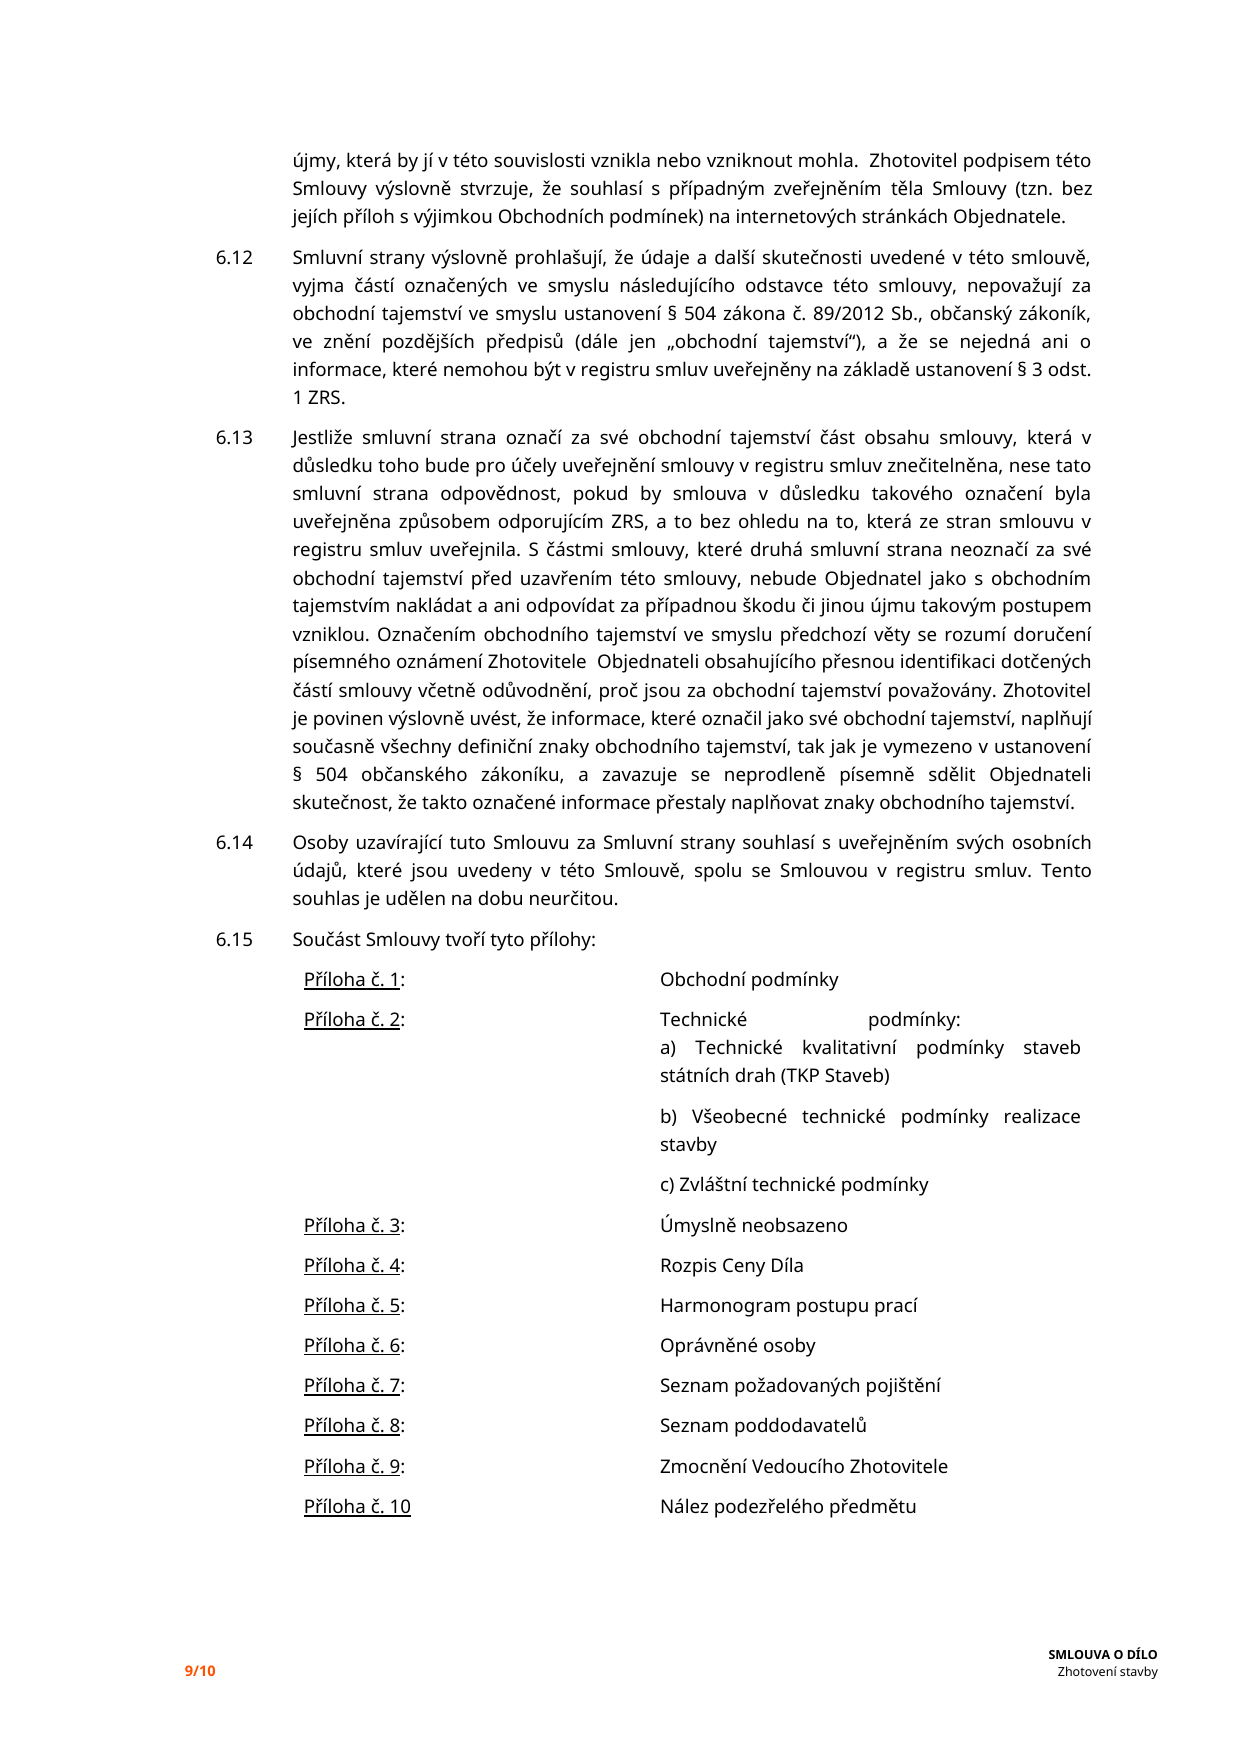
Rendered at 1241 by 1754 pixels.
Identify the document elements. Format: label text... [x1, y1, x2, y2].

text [216, 147, 1093, 229]
table_header Obchodní podmínky [572, 967, 1093, 1007]
text Smluvní strany výslovně prohlašují, že údaje a další skutečnosti uvedené v této smlouvě, vyjma částí označených ve smyslu následujícího odstavce této smlouvy, nepovažují za obchodní tajemství ve smyslu ustanovení § 504 zákona č. 89/2012 Sb., občanský zákoník, ve znění pozdějších předpisů (dále jen „obchodní tajemství“), a že se nejedná ani o informace, které nemohou být v registru smluv uveřejněny na základě ustanovení § 3 odst. 1 ZRS. [216, 244, 1093, 410]
table_cell Příloha č. 2: [216, 1007, 572, 1212]
table_cell Technické podmínky: a) Technické kvalitativní podmínky staveb státních drah (TKP Staveb) b) Všeobecné technické podmínky realizace stavby c) Zvláštní technické podmínky [572, 1007, 1093, 1212]
table_cell Příloha č. 6: [216, 1332, 572, 1372]
table_cell Seznam poddodavatelů Zmocnění Vedoucího Zhotovitele Nález podezřelého předmětu [572, 1413, 1093, 1533]
text Jestliže smluvní strana označí za své obchodní tajemství část obsahu smlouvy, která v důsledku toho bude pro účely uveřejnění smlouvy v registru smluv znečitelněna, nese tato smluvní strana odpovědnost, pokud by smlouva v důsledku takového označení byla uveřejněna způsobem odporujícím ZRS, a to bez ohledu na to, která ze stran smlouvu v registru smluv uveřejnila. S částmi smlouvy, které druhá smluvní strana neoznačí za své obchodní tajemství před uzavřením této smlouvy, nebude Objednatel jako s obchodním tajemstvím nakládat a ani odpovídat za případnou škodu či jinou újmu takovým postupem vzniklou. Označením obchodního tajemství ve smyslu předchozí věty se rozumí doručení písemného oznámení Zhotovitele Objednateli obsahujícího přesnou identifikaci dotčených částí smlouvy včetně odůvodnění, proč jsou za obchodní tajemství považovány. Zhotovitel je povinen výslovně uvést, že informace, které označil jako své obchodní tajemství, naplňují současně všechny definiční znaky obchodního tajemství, tak jak je vymezeno v ustanovení § 504 občanského zákoníku, a zavazuje se neprodleně písemně sdělit Objednateli skutečnost, že takto označené informace přestaly naplňovat znaky obchodního tajemství. [216, 425, 1093, 814]
table_cell Harmonogram postupu prací [572, 1292, 1093, 1332]
table_cell Seznam požadovaných pojištění [572, 1372, 1093, 1412]
table_cell Úmyslně neobsazeno [572, 1212, 1093, 1252]
table_cell Rozpis Ceny Díla [572, 1252, 1093, 1292]
table_cell Příloha č. 8: Příloha č. 9: Příloha č. 10 [216, 1413, 572, 1533]
table_header Příloha č. 1: [216, 967, 572, 1007]
table_cell Příloha č. 5: [216, 1292, 572, 1332]
table_cell Oprávněné osoby [572, 1332, 1093, 1372]
table_cell Příloha č. 4: [216, 1252, 572, 1292]
text Součást Smlouvy tvoří tyto přílohy: [216, 926, 1093, 952]
table_cell Příloha č. 7: [216, 1372, 572, 1412]
table_cell Příloha č. 3: [216, 1212, 572, 1252]
text Osoby uzavírající tuto Smlouvu za Smluvní strany souhlasí s uveřejněním svých osobních údajů, které jsou uvedeny v této Smlouvě, spolu se Smlouvou v registru smluv. Tento souhlas je udělen na dobu neurčitou. [216, 829, 1093, 911]
